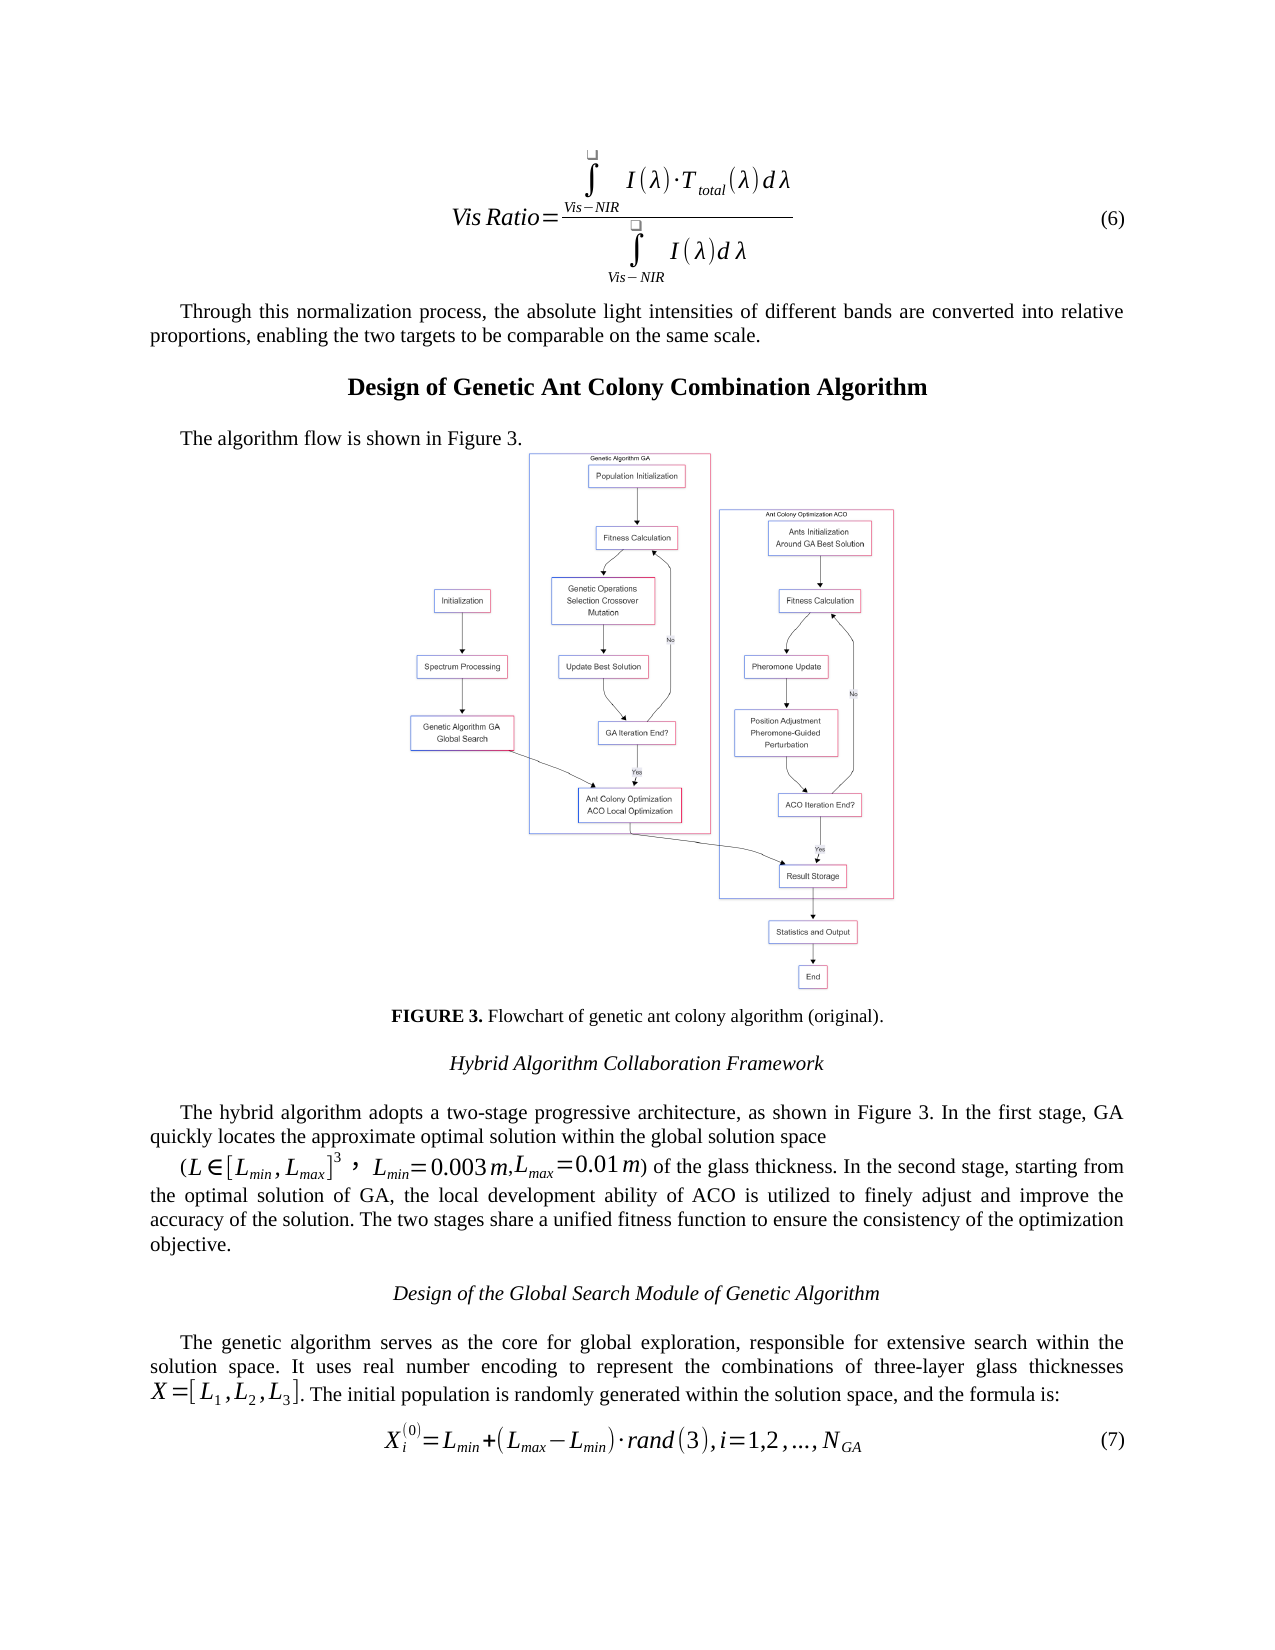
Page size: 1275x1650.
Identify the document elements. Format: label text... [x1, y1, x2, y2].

subtitle Hybrid Algorithm Collaboration Framework [150, 1051, 1125, 1075]
text (,) of the glass thickness. In the second stage, starting from the optimal solution of GA, the local development ability of ACO is utilized to finely adjust and improve the accuracy of the solution. The two stages share a unified fitness function to ensure the consistency of the optimization objective. [150, 1148, 1125, 1256]
text (7) [150, 1422, 1125, 1457]
picture [407, 450, 898, 993]
subtitle Design of Genetic Ant Colony Combination Algorithm [150, 372, 1125, 401]
text The hybrid algorithm adopts a two-stage progressive architecture, as shown in Figure 3. In the first stage, GA quickly locates the approximate optimal solution within the global solution space [150, 1100, 1125, 1148]
text FIGURE 3. Flowchart of genetic ant colony algorithm (original). [150, 1005, 1125, 1026]
text Through this normalization process, the absolute light intensities of different bands are converted into relative proportions, enabling the two targets to be comparable on the same scale. [150, 299, 1125, 347]
subtitle Design of the Global Search Module of Genetic Algorithm [150, 1281, 1125, 1304]
text The algorithm flow is shown in Figure 3. [150, 426, 1125, 450]
text (6) [150, 150, 1125, 287]
text The genetic algorithm serves as the core for global exploration, responsible for extensive search within the solution space. It uses real number encoding to represent the combinations of three-layer glass thicknesses . The initial population is randomly generated within the solution space, and the formula is: [150, 1329, 1125, 1409]
